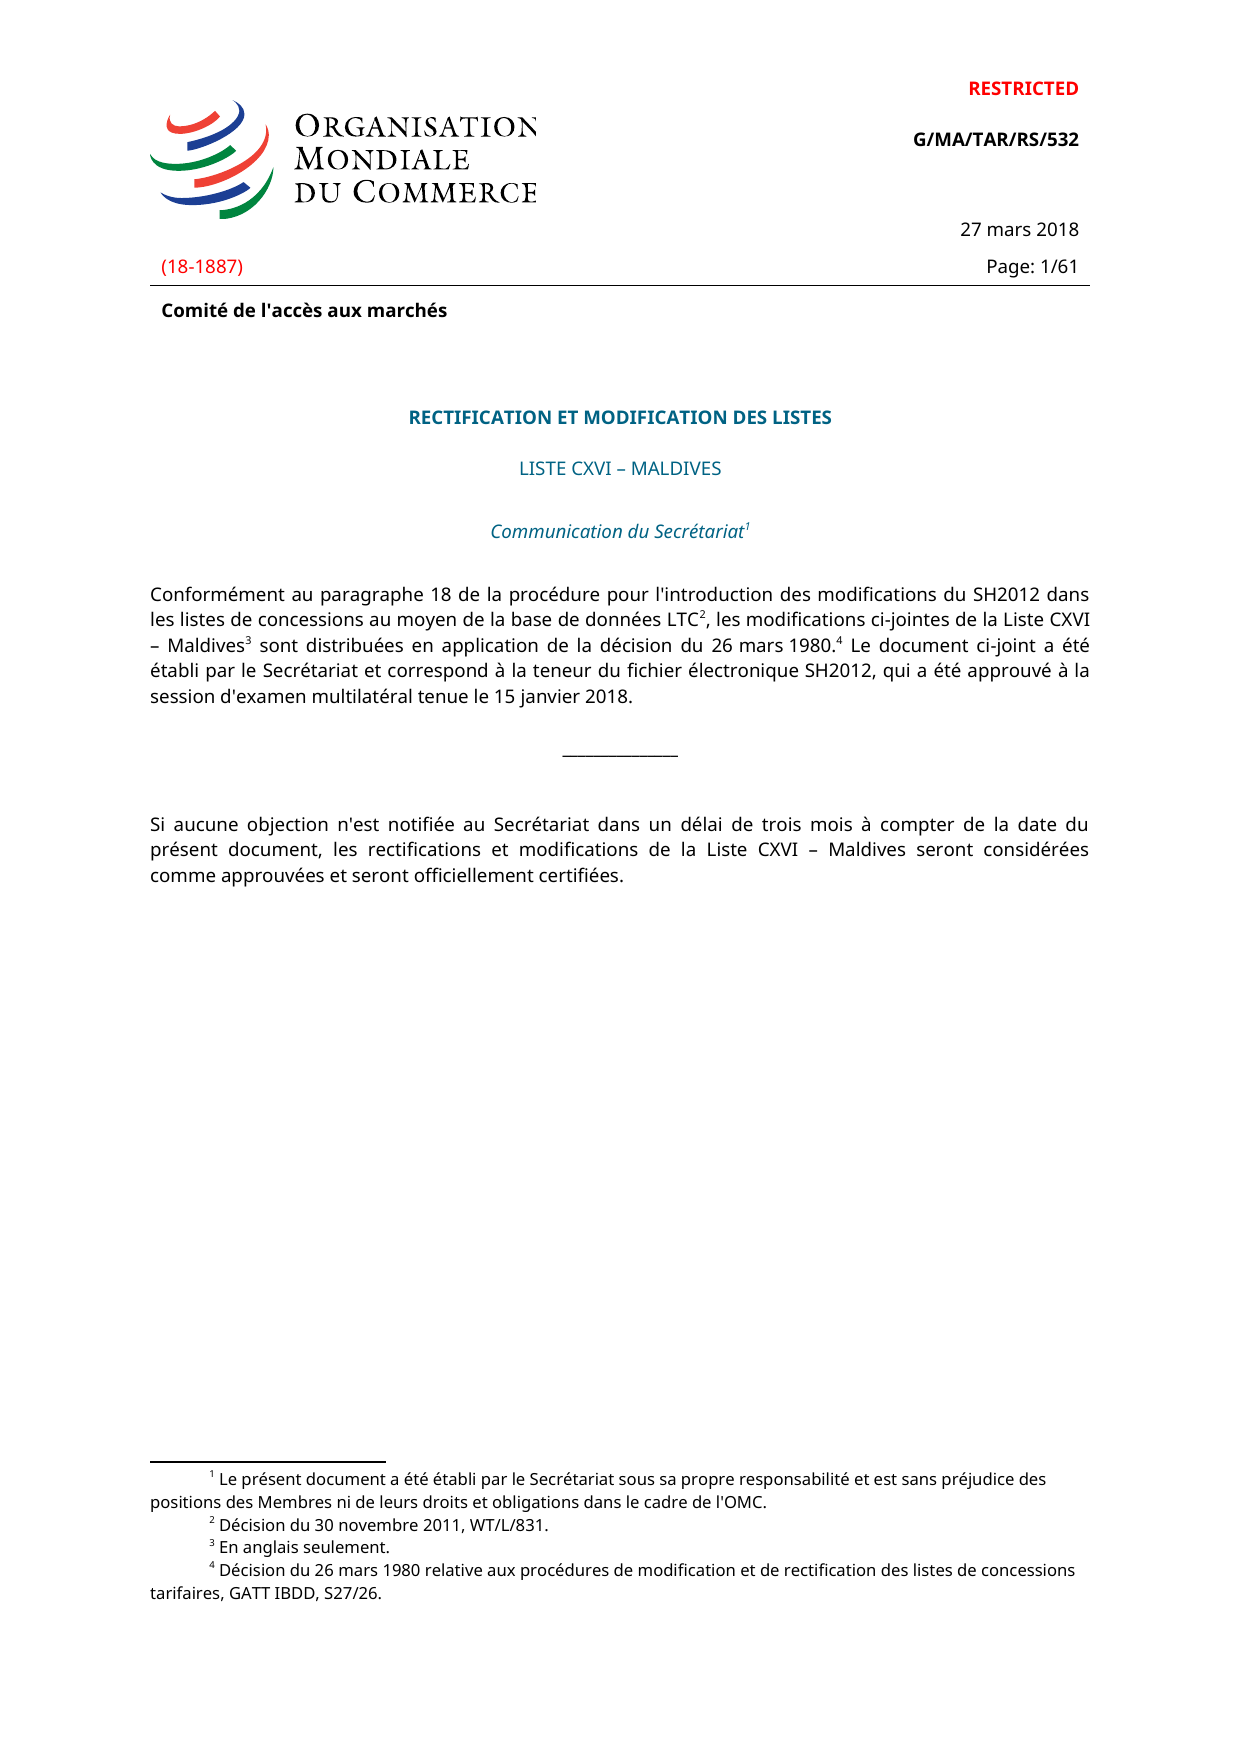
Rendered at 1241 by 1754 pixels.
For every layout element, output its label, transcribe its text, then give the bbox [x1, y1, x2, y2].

text Conformément au paragraphe 18 de la procédure pour l'introduction des modifications du SH2012 dans les listes de concessions au moyen de la base de données LTC, les modifications ci-jointes de la Liste CXVI – Maldives sont distribuées en application de la décision du 26 mars 1980. Le document ci-joint a été établi par le Secrétariat et correspond à la teneur du fichier électronique SH2012, qui a été approuvé à la session d'examen multilatéral tenue le 15 janvier 2018. [150, 581, 1090, 709]
title Communication du Secrétariat [150, 518, 1090, 544]
text _______________ [150, 734, 1090, 760]
title RECTIFICATION ET MODIFICATION DES LISTES [150, 405, 1090, 430]
title LISTE CXVI – MALDIVES [150, 455, 1090, 481]
text Si aucune objection n'est notifiée au Secrétariat dans un délai de trois mois à compter de la date du présent document, les rectifications et modifications de la Liste CXVI – Maldives seront considérées comme approuvées et seront officiellement certifiées. [150, 811, 1090, 887]
